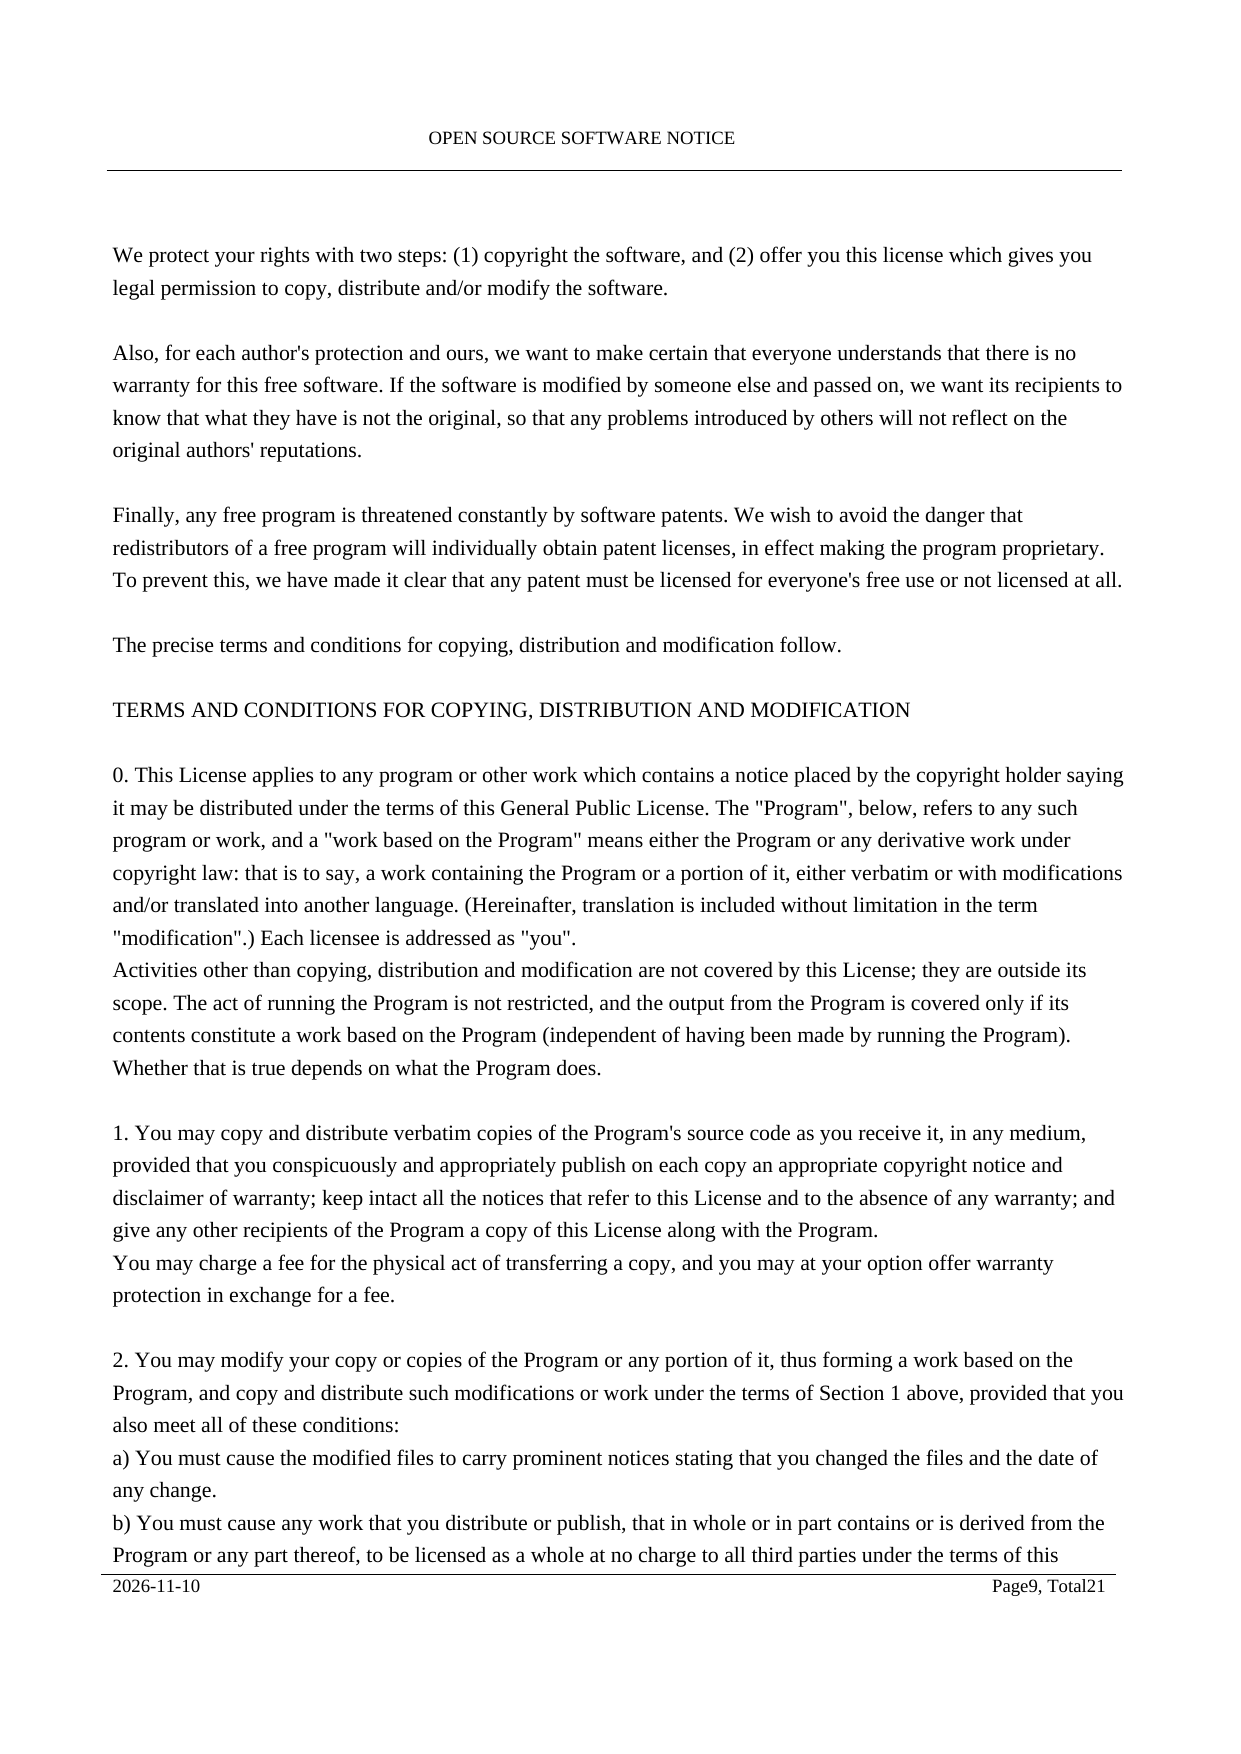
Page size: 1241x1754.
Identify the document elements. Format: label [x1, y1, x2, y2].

text [112, 206, 1128, 1571]
